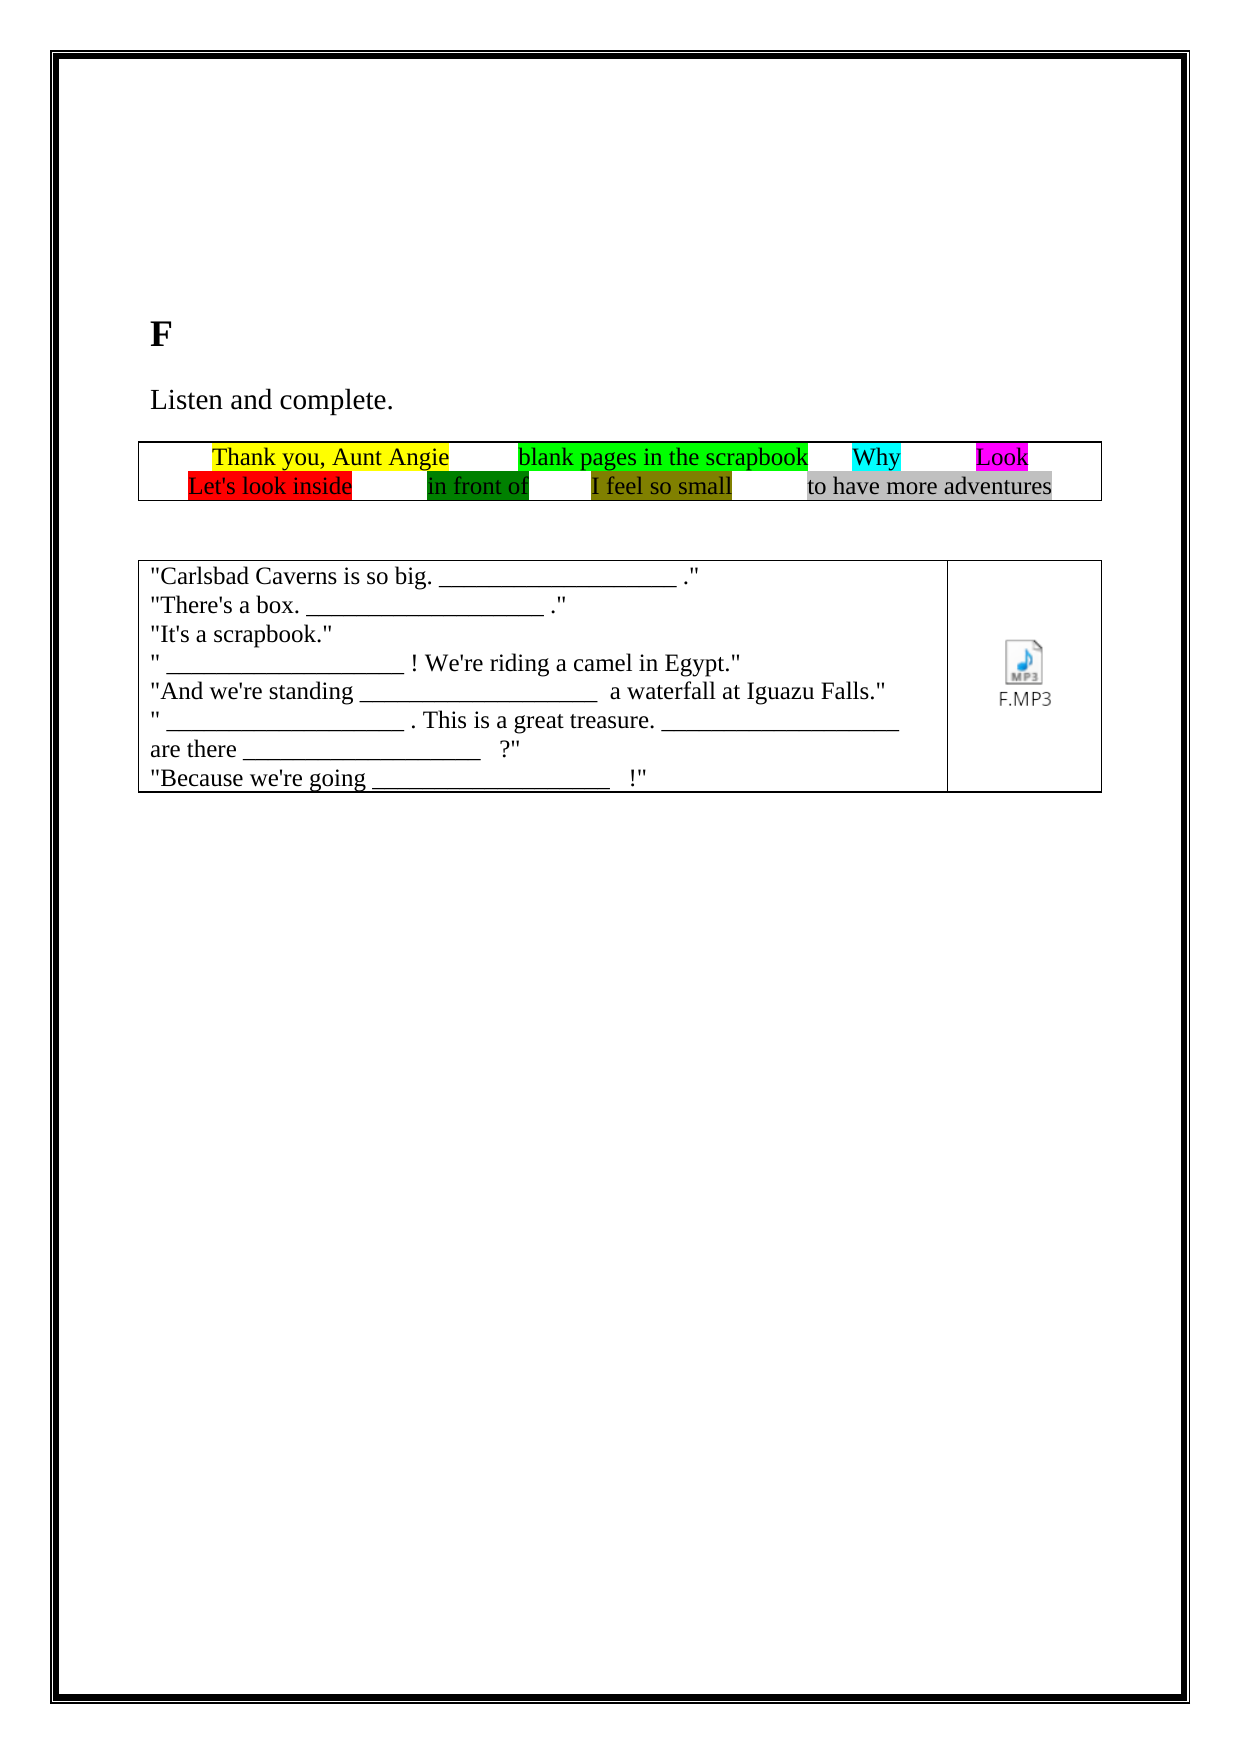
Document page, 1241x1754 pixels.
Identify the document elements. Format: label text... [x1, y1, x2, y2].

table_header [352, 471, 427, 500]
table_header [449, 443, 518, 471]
text Listen and complete. [150, 382, 1090, 416]
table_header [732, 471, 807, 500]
table_header "Carlsbad Caverns is so big. ___________________ ." "There's a box. ___________________ ." "It's a scrapbook." " ___________________ ! We're riding a camel in Egypt." "And we're standing ___________________ a waterfall at Iguazu Falls." " ___________________ . This is a great treasure. ___________________ are there ___________________ ?" "Because we're going ___________________ !" [139, 561, 947, 791]
table_header [948, 561, 1101, 791]
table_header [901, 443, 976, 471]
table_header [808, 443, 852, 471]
text F [150, 312, 1090, 355]
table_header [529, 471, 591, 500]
